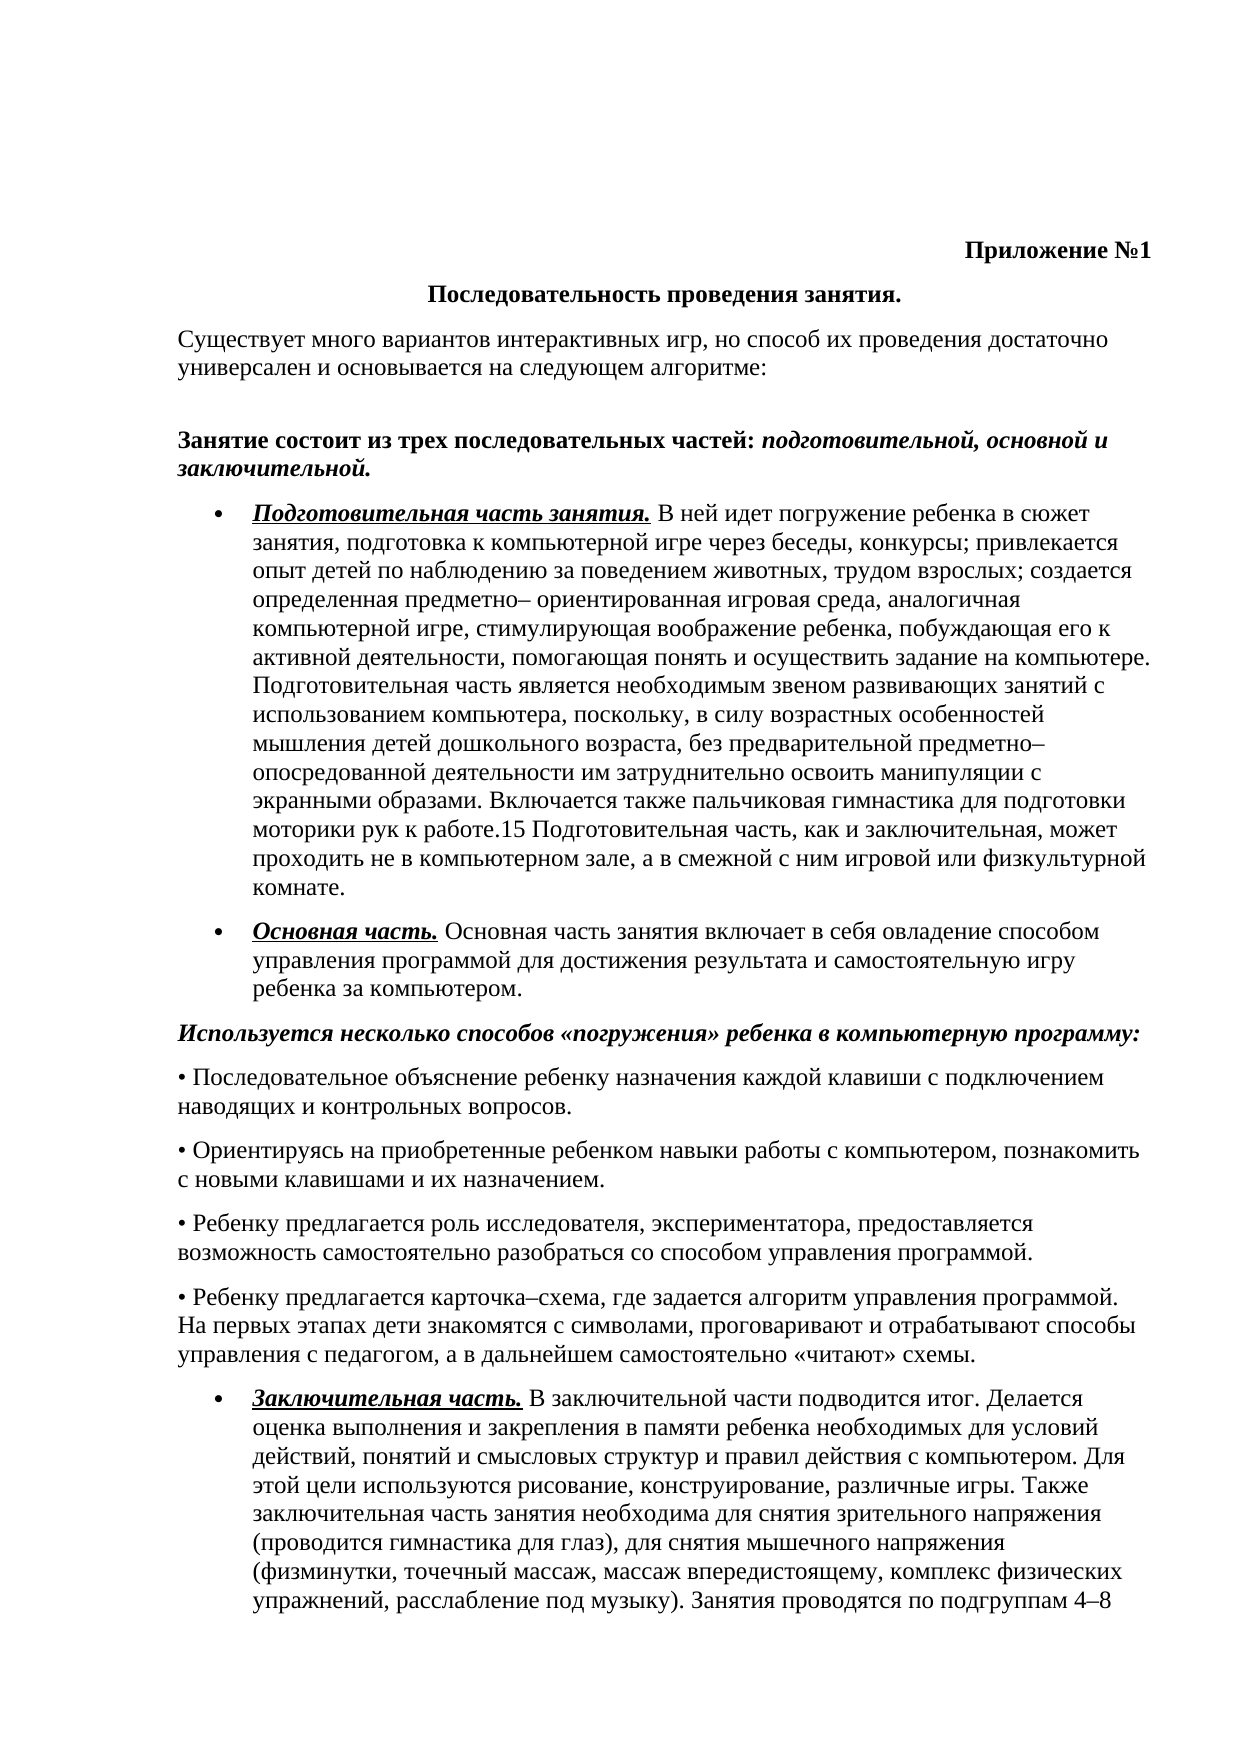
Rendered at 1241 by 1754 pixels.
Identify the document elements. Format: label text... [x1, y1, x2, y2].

text Занятие состоит из трех последовательных частей: подготовительной, основной и заключительной. [177, 425, 1152, 482]
text • Последовательное объяснение ребенку назначения каждой клавиши с подключением наводящих и контрольных вопросов. [177, 1062, 1152, 1120]
list Основная часть. Основная часть занятия включает в себя овладение способом управления программой для достижения результата и самостоятельную игру ребенка за компьютером. [215, 916, 1152, 1002]
text • Ребенку предлагается карточка–схема, где задается алгоритм управления программой. На первых этапах дети знакомятся с символами, проговаривают и отрабатывают способы управления с педагогом, а в дальнейшем самостоятельно «читают» схемы. [177, 1282, 1152, 1368]
list Подготовительная часть занятия. В ней идет погружение ребенка в сюжет занятия, подготовка к компьютерной игре через беседы, конкурсы; привлекается опыт детей по наблюдению за поведением животных, трудом взрослых; создается определенная предметно– ориентированная игровая среда, аналогичная компьютерной игре, стимулирующая воображение ребенка, побуждающая его к активной деятельности, помогающая понять и осуществить задание на компьютере. Подготовительная часть является необходимым звеном развивающих занятий с использованием компьютера, поскольку, в силу возрастных особенностей мышления детей дошкольного возраста, без предварительной предметно–опосредованной деятельности им затруднительно освоить манипуляции с экранными образами. Включается также пальчиковая гимнастика для подготовки моторики рук к работе.15 Подготовительная часть, как и заключительная, может проходить не в компьютерном зале, а в смежной с ним игровой или физкультурной комнате. [215, 498, 1152, 900]
text Используется несколько способов «погружения» ребенка в компьютерную программу: [177, 1018, 1152, 1047]
text Существует много вариантов интерактивных игр, но способ их проведения достаточно универсален и основывается на следующем алгоритме: [177, 324, 1152, 409]
text Приложение №1 [177, 235, 1152, 264]
text • Ориентируясь на приобретенные ребенком навыки работы с компьютером, познакомить с новыми клавишами и их назначением. [177, 1135, 1152, 1193]
text • Ребенку предлагается роль исследователя, экспериментатора, предоставляется возможность самостоятельно разобраться со способом управления программой. [177, 1208, 1152, 1266]
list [215, 1383, 1152, 1613]
text Последовательность проведения занятия. [177, 279, 1152, 308]
